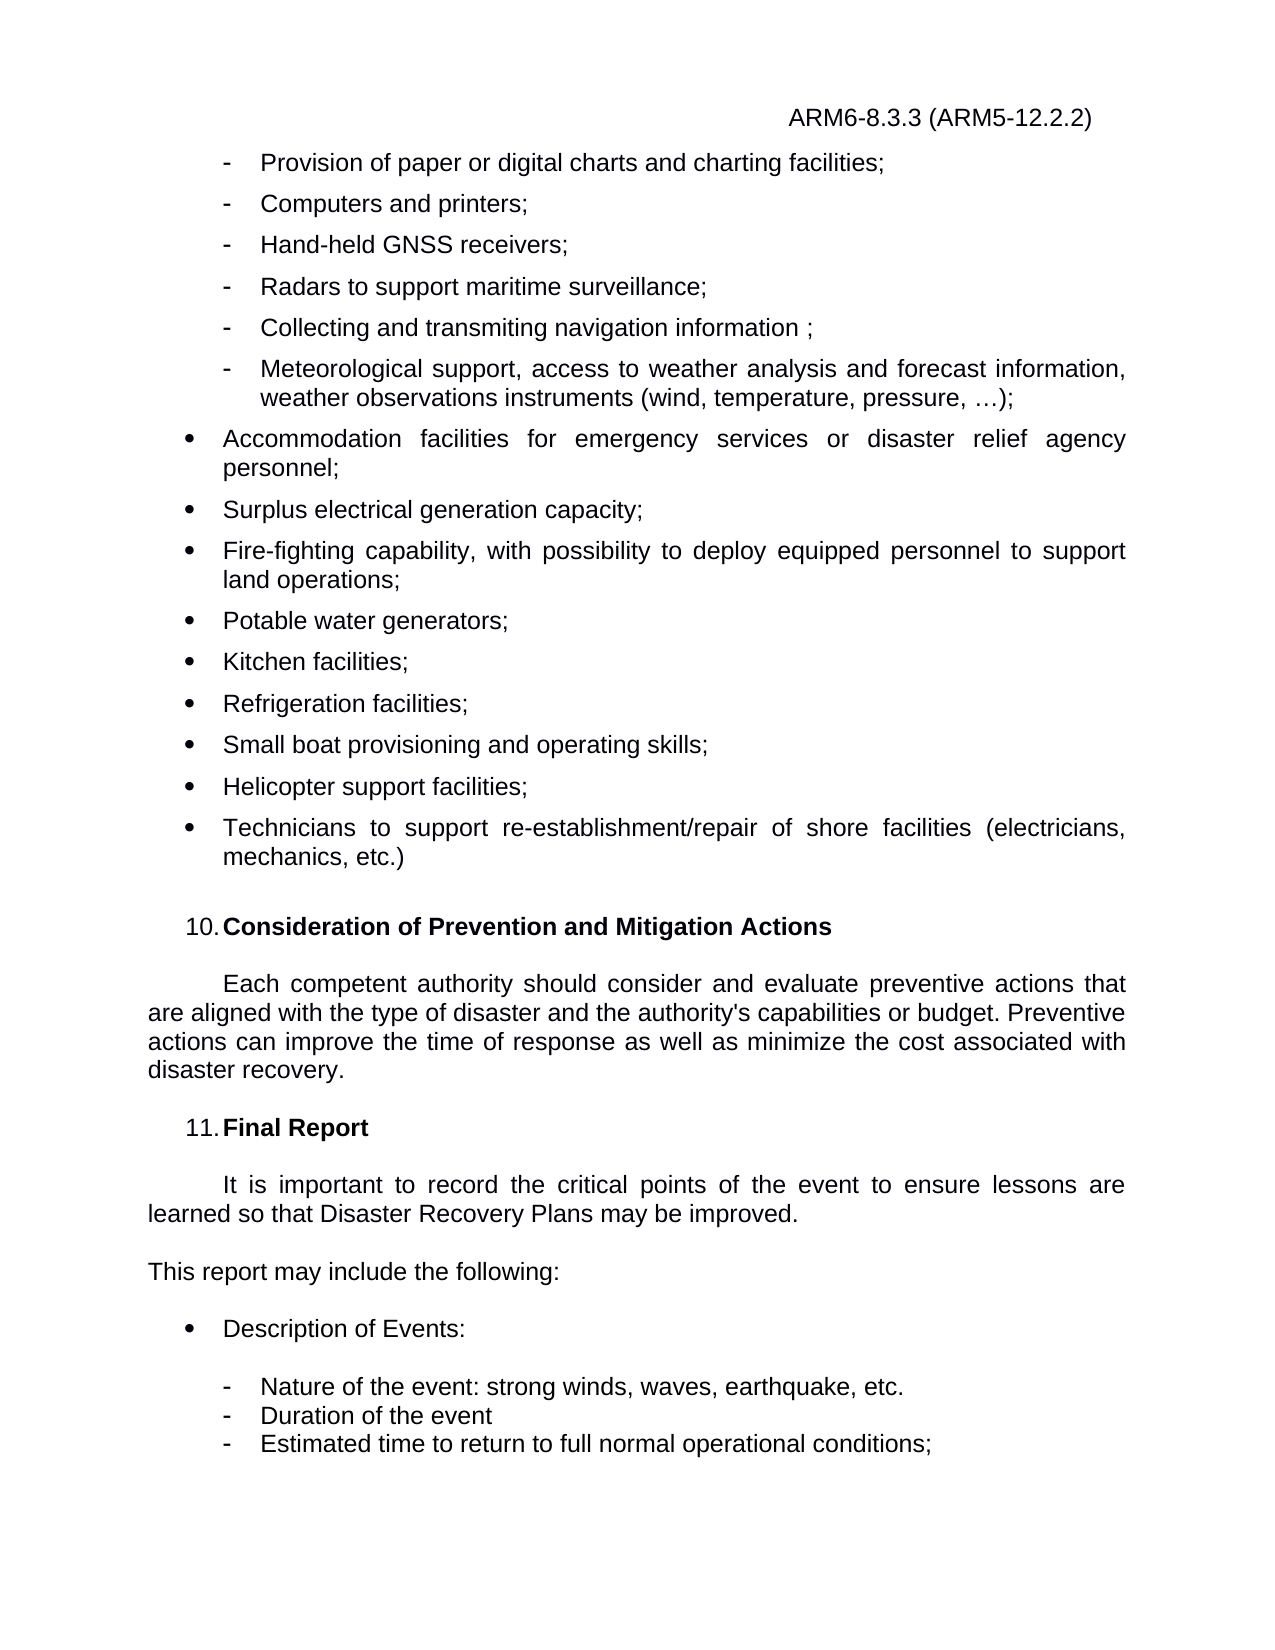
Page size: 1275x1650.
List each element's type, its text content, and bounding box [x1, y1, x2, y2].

list Nature of the event: strong winds, waves, earthquake, etc. [223, 1372, 1127, 1401]
list Computers and printers; [223, 189, 1127, 218]
list Fire-fighting capability, with possibility to deploy equipped personnel to support land operations; [185, 536, 1127, 593]
list Helicopter support facilities; [185, 771, 1127, 800]
list Collecting and transmiting navigation information ; [223, 313, 1127, 342]
list Hand-held GNSS receivers; [223, 230, 1127, 259]
list Radars to support maritime surveillance; [223, 272, 1127, 301]
list Provision of paper or digital charts and charting facilities; [223, 148, 1127, 176]
list Estimated time to return to full normal operational conditions; [223, 1429, 1127, 1458]
list Surplus electrical generation capacity; [185, 494, 1127, 523]
list Potable water generators; [185, 606, 1127, 635]
list Final Report [185, 1113, 1127, 1142]
list Refrigeration facilities; [185, 689, 1127, 718]
list Accommodation facilities for emergency services or disaster relief agency personnel; [185, 424, 1127, 482]
text It is important to record the critical points of the event to ensure lessons are learned so that Disaster Recovery Plans may be improved. [148, 1170, 1127, 1228]
list Duration of the event [223, 1401, 1127, 1429]
list Each competent authority should consider and evaluate preventive actions that are aligned with the type of disaster and the authority's capabilities or budget. Preventive actions can improve the time of response as well as minimize the cost associated with disaster recovery. [148, 969, 1127, 1084]
list Meteorological support, access to weather analysis and forecast information, weather observations instruments (wind, temperature, pressure, …); [223, 354, 1127, 412]
list Description of Events: [185, 1314, 1127, 1343]
list Kitchen facilities; [185, 647, 1127, 676]
list Consideration of Prevention and Mitigation Actions [185, 912, 1127, 940]
text This report may include the following: [148, 1257, 1127, 1285]
list Small boat provisioning and operating skills; [185, 730, 1127, 759]
list Technicians to support re-establishment/repair of shore facilities (electricians, mechanics, etc.) [185, 813, 1127, 870]
